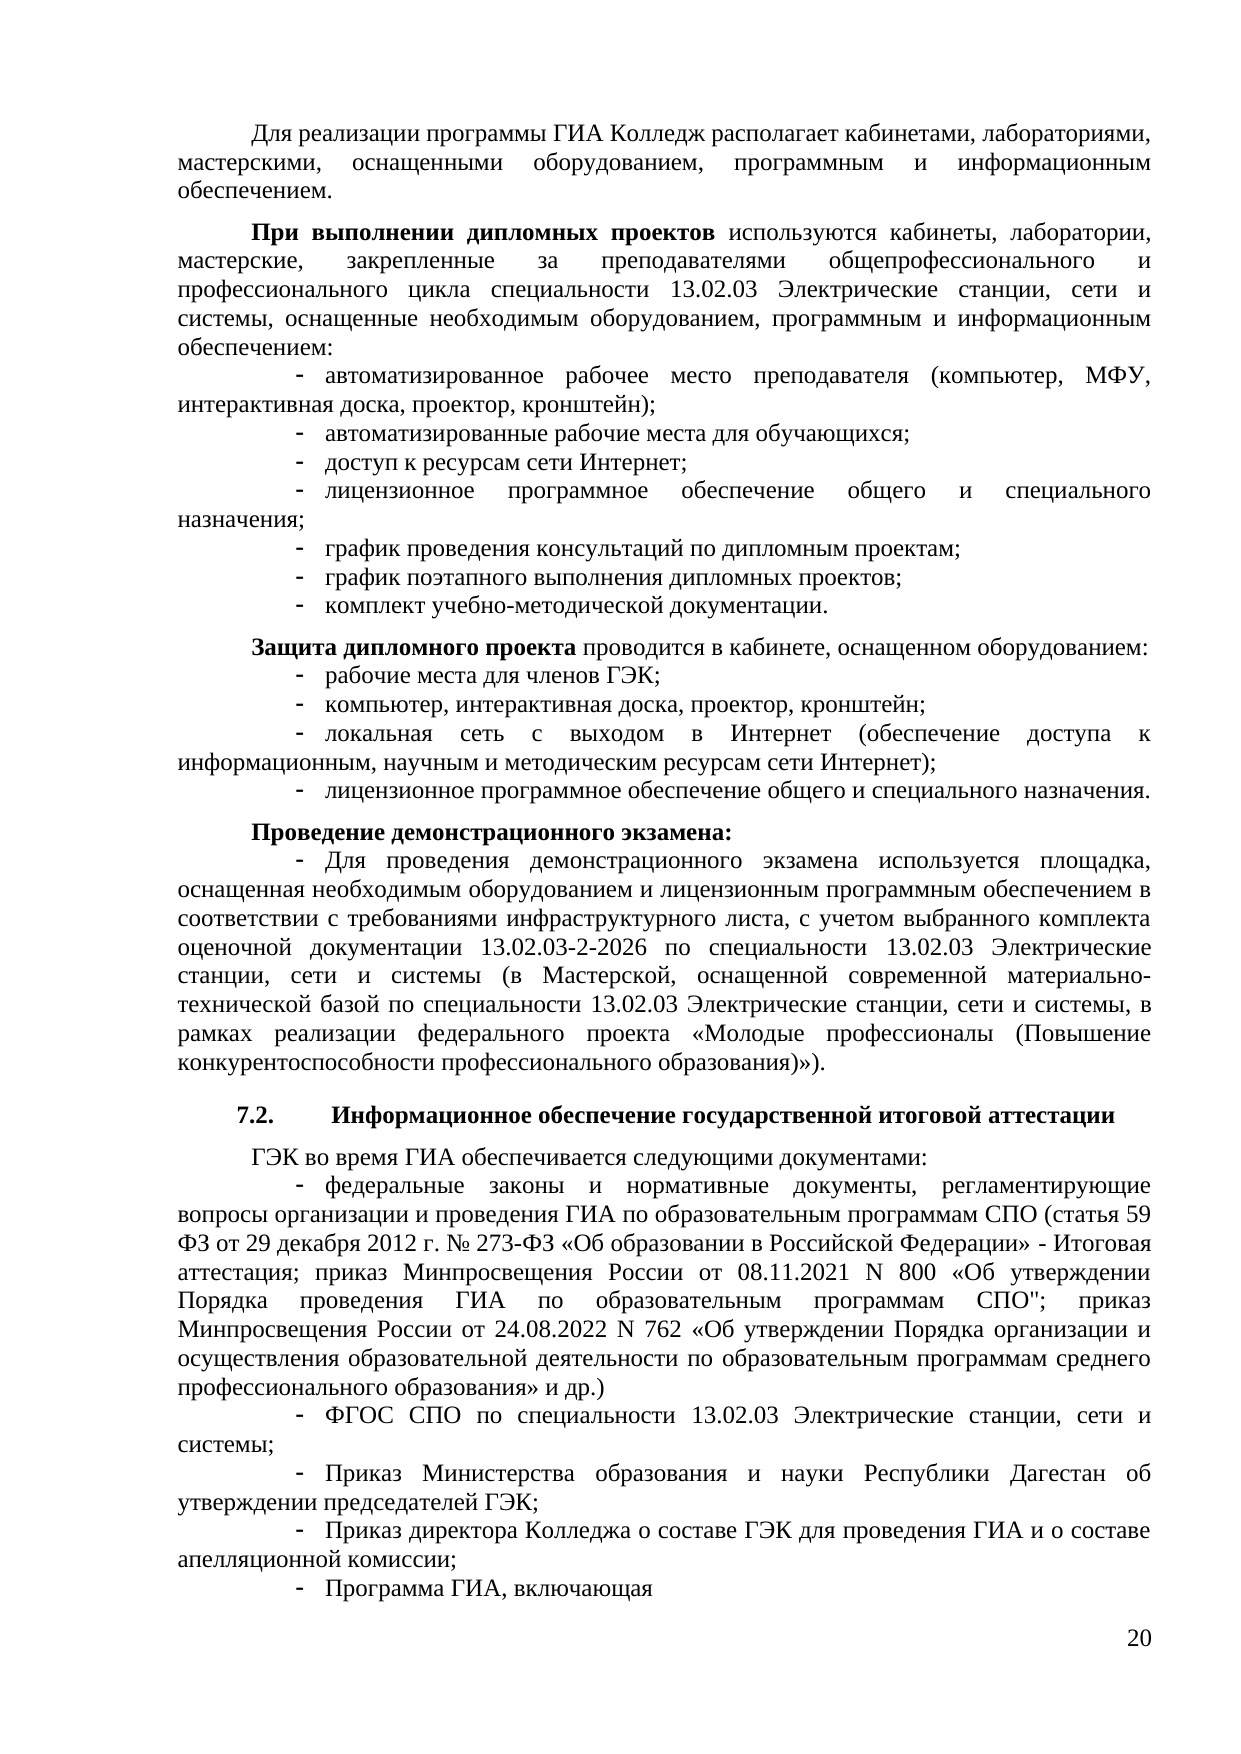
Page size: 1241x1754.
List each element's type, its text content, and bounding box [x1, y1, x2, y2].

list лицензионное программное обеспечение общего и специального назначения; [177, 476, 1152, 533]
list рабочие места для членов ГЭК; [177, 661, 1152, 689]
list федеральные законы и нормативные документы, регламентирующие вопросы организации и проведения ГИА по образовательным программам СПО (статья 59 ФЗ от 29 декабря 2012 г. № 273-ФЗ «Об образовании в Российской Федерации» - Итоговая аттестация; приказ Минпросвещения России от 08.11.2021 N 800 «Об утверждении Порядка проведения ГИА по образовательным программам СПО"; приказ Минпросвещения России от 24.08.2022 N 762 «Об утверждении Порядка организации и осуществления образовательной деятельности по образовательным программам среднего профессионального образования» и др.) [177, 1171, 1152, 1401]
list график поэтапного выполнения дипломных проектов; [177, 562, 1152, 591]
list ФГОС СПО по специальности 13.02.03 Электрические станции, сети и системы; [177, 1401, 1152, 1458]
list Приказ Министерства образования и науки Республики Дагестан об утверждении председателей ГЭК; [177, 1458, 1152, 1516]
list автоматизированное рабочее место преподавателя (компьютер, МФУ, интерактивная доска, проектор, кронштейн); [177, 361, 1152, 418]
list компьютер, интерактивная доска, проектор, кронштейн; [177, 689, 1152, 718]
text Защита дипломного проекта проводится в кабинете, оснащенном оборудованием: [177, 632, 1152, 661]
list Приказ директора Колледжа о составе ГЭК для проведения ГИА и о составе апелляционной комиссии; [177, 1516, 1152, 1573]
list комплект учебно-методической документации. [177, 591, 1152, 619]
list график проведения консультаций по дипломным проектам; [177, 533, 1152, 562]
list локальная сеть с выходом в Интернет (обеспечение доступа к информационным, научным и методическим ресурсам сети Интернет); [177, 718, 1152, 776]
list Для проведения демонстрационного экзамена используется площадка, оснащенная необходимым оборудованием и лицензионным программным обеспечением в соответствии с требованиями инфраструктурного листа, с учетом выбранного комплекта оценочной документации 13.02.03-2-2026 по специальности 13.02.03 Электрические станции, сети и системы (в Мастерской, оснащенной современной материально-технической базой по специальности 13.02.03 Электрические станции, сети и системы, в рамках реализации федерального проекта «Молодые профессионалы (Повышение конкурентоспособности профессионального образования)»). [177, 846, 1152, 1076]
list Информационное обеспечение государственной итоговой аттестации [236, 1101, 1152, 1129]
text ГЭК во время ГИА обеспечивается следующими документами: [177, 1142, 1152, 1171]
text При выполнении дипломных проектов используются кабинеты, лаборатории, мастерские, закрепленные за преподавателями общепрофессионального и профессионального цикла специальности 13.02.03 Электрические станции, сети и системы, оснащенные необходимым оборудованием, программным и информационным обеспечением: [177, 217, 1152, 361]
text Проведение демонстрационного экзамена: [177, 817, 1152, 846]
list Программа ГИА, включающая [177, 1573, 1152, 1602]
list автоматизированные рабочие места для обучающихся; [177, 418, 1152, 447]
text Для реализации программы ГИА Колледж располагает кабинетами, лабораториями, мастерскими, оснащенными оборудованием, программным и информационным обеспечением. [177, 118, 1152, 204]
list доступ к ресурсам сети Интернет; [177, 447, 1152, 476]
list лицензионное программное обеспечение общего и специального назначения. [177, 776, 1152, 804]
